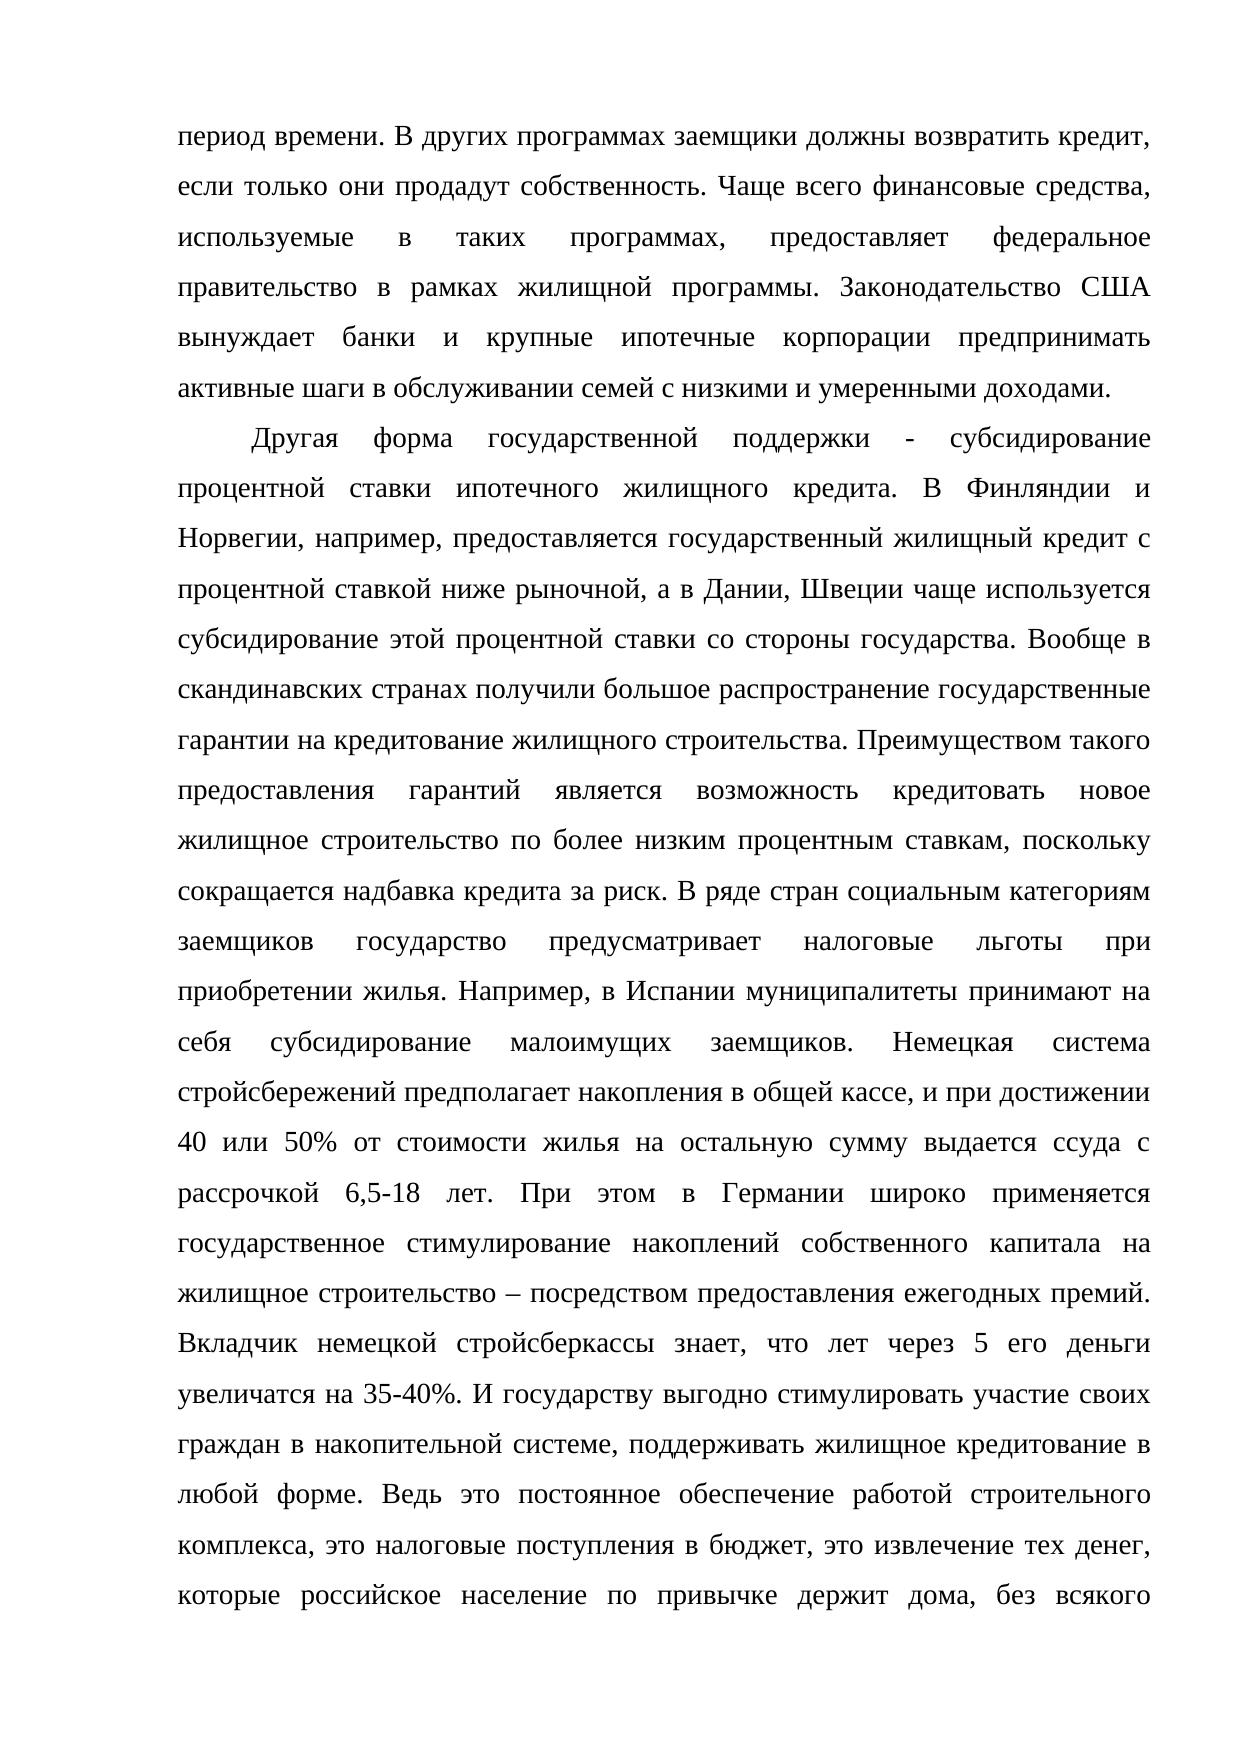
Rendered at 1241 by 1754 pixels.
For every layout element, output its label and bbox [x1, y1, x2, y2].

text [177, 420, 1152, 1611]
text [177, 118, 1152, 403]
